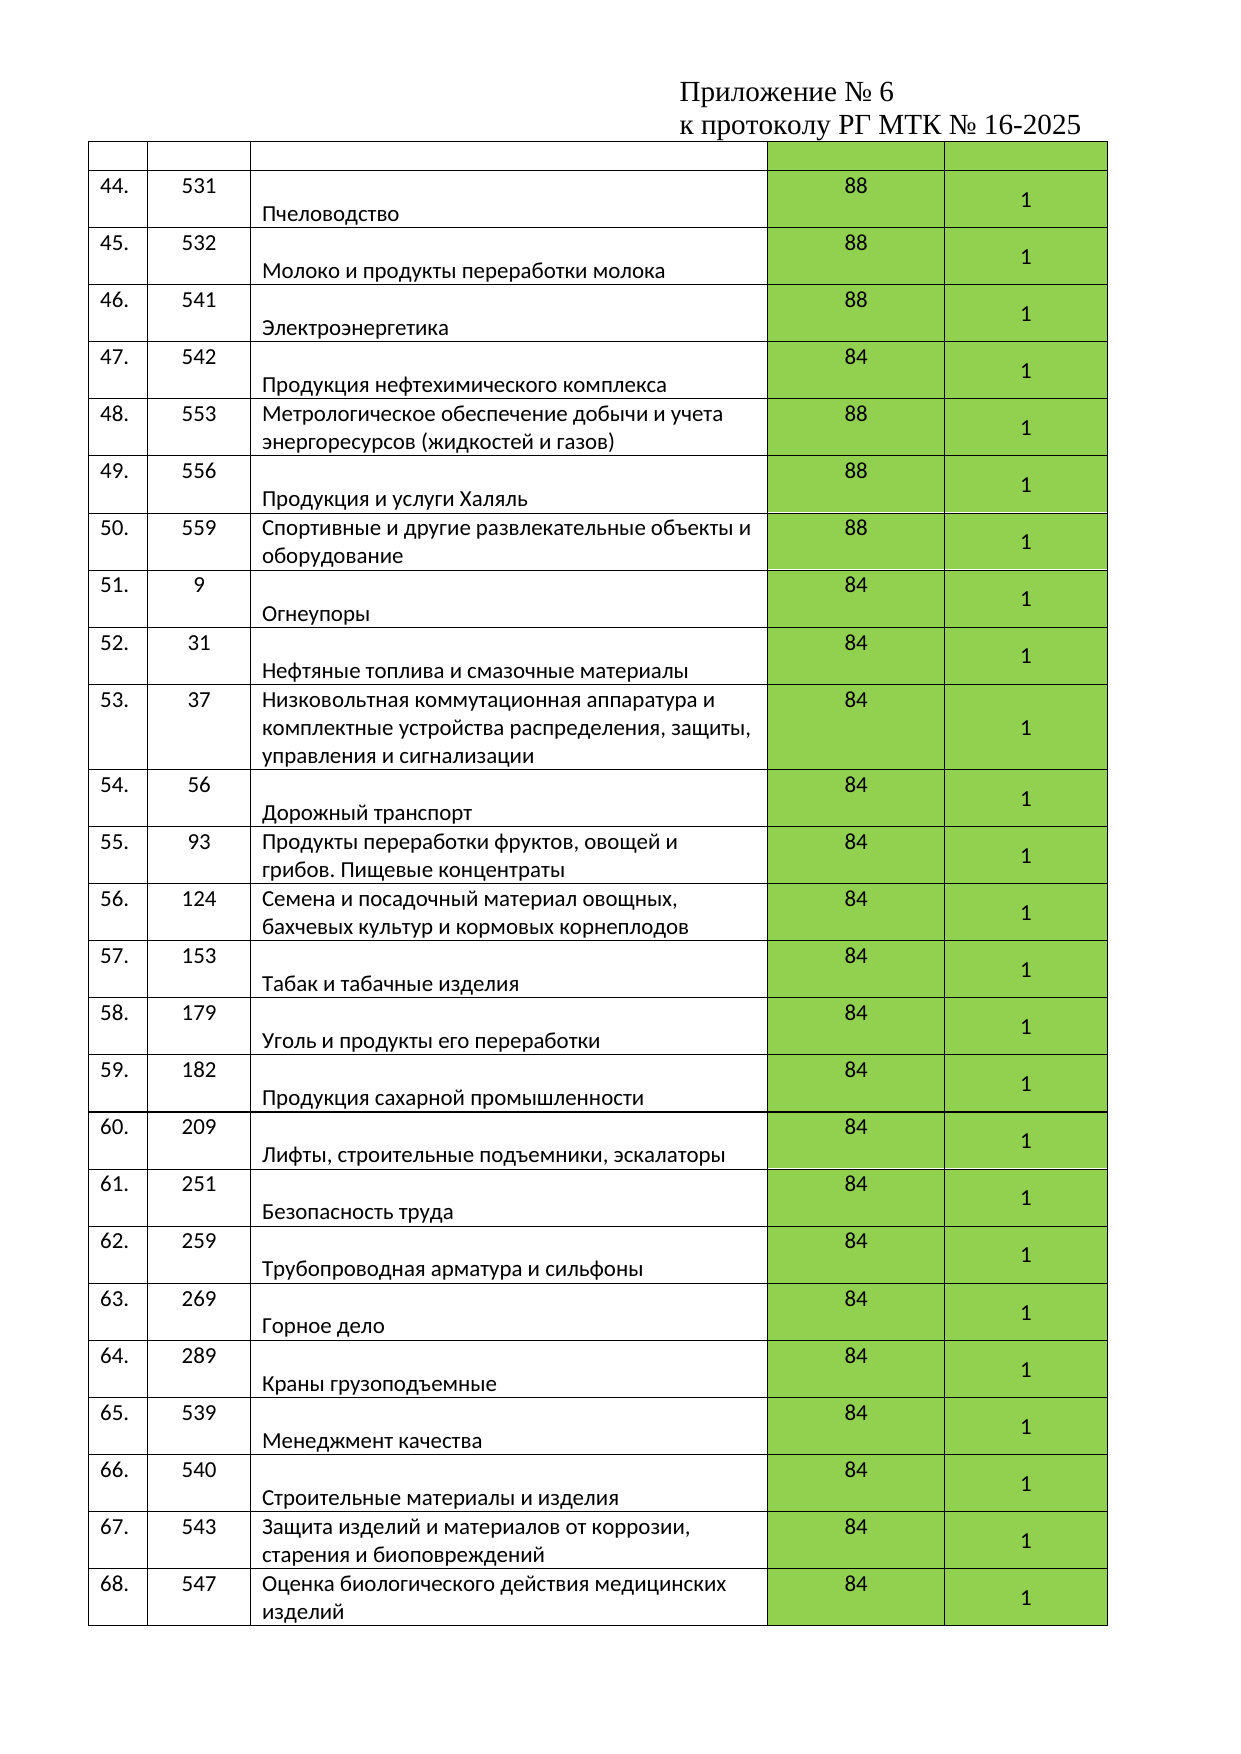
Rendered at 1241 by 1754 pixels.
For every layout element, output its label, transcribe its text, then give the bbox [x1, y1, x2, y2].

table_cell 269 [148, 1284, 250, 1340]
table_cell [89, 770, 147, 826]
table_cell 84 [768, 1227, 944, 1283]
table_cell Молоко и продукты переработки молока [251, 228, 767, 284]
table_cell Трубопроводная арматура и сильфоны [251, 1227, 767, 1283]
table_cell 1 [945, 827, 1107, 883]
table_cell 84 [768, 827, 944, 883]
table_cell [89, 1227, 147, 1283]
table_cell Пчеловодство [251, 171, 767, 227]
table_cell 1 [945, 1398, 1107, 1454]
table_cell 542 [148, 342, 250, 398]
table_cell 1 [945, 342, 1107, 398]
table_cell 251 [148, 1170, 250, 1226]
table_cell [89, 1284, 147, 1340]
table_cell [89, 142, 147, 170]
table_cell 540 [148, 1455, 250, 1511]
table_cell Электроэнергетика [251, 285, 767, 341]
table_cell 84 [768, 571, 944, 627]
table_cell 84 [768, 998, 944, 1054]
table_cell 1 [945, 941, 1107, 997]
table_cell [251, 142, 767, 170]
table_cell [89, 1455, 147, 1511]
table_cell 1 [945, 571, 1107, 627]
table_cell Горное дело [251, 1284, 767, 1340]
table_cell 1 [945, 228, 1107, 284]
table_cell 1 [945, 685, 1107, 769]
table_cell 1 [945, 1227, 1107, 1283]
table_cell [89, 285, 147, 341]
table_cell Продукция нефтехимического комплекса [251, 342, 767, 398]
table_cell 1 [945, 285, 1107, 341]
table_cell 289 [148, 1341, 250, 1397]
table_cell 84 [768, 1055, 944, 1111]
table_cell 1 [945, 1569, 1107, 1625]
table_cell [89, 628, 147, 684]
table_cell 1 [945, 770, 1107, 826]
table_cell 84 [768, 1455, 944, 1511]
table_cell 84 [768, 884, 944, 940]
table_cell 84 [768, 1284, 944, 1340]
table_cell 1 [945, 399, 1107, 455]
table_cell [89, 1569, 147, 1625]
table_cell 1 [945, 1341, 1107, 1397]
table_cell 88 [768, 285, 944, 341]
table_cell [89, 1055, 147, 1111]
table_cell 526 [148, 142, 250, 170]
table_cell 556 [148, 456, 250, 512]
table_cell 1 [945, 1055, 1107, 1111]
table_cell Дорожный транспорт [251, 770, 767, 826]
table_cell 1 [945, 1284, 1107, 1340]
table_cell [89, 998, 147, 1054]
table_cell Метрологическое обеспечение добычи и учета энергоресурсов (жидкостей и газов) [251, 399, 767, 455]
table_cell [89, 1398, 147, 1454]
table_cell 553 [148, 399, 250, 455]
table_cell 153 [148, 941, 250, 997]
table_cell 1 [945, 142, 1107, 170]
table_cell [89, 171, 147, 227]
table_cell [89, 685, 147, 769]
table_cell 541 [148, 285, 250, 341]
table_cell Безопасность труда [251, 1170, 767, 1226]
table_cell [89, 827, 147, 883]
table_cell 547 [148, 1569, 250, 1625]
table_cell 84 [768, 342, 944, 398]
table_cell 84 [768, 941, 944, 997]
table_cell Менеджмент качества [251, 1398, 767, 1454]
table_cell [89, 941, 147, 997]
table_cell Строительные материалы и изделия [251, 1455, 767, 1511]
table_cell 182 [148, 1055, 250, 1111]
table_cell 1 [945, 456, 1107, 512]
table_cell 84 [768, 1341, 944, 1397]
table_cell 1 [945, 884, 1107, 940]
table_cell 56 [148, 770, 250, 826]
table_cell 179 [148, 998, 250, 1054]
table_cell 1 [945, 1512, 1107, 1568]
table_cell [89, 571, 147, 627]
table_cell [89, 514, 147, 569]
table_cell 1 [945, 998, 1107, 1054]
table_cell 84 [768, 770, 944, 826]
table_cell [89, 1512, 147, 1568]
table_cell [89, 1170, 147, 1226]
table_cell 531 [148, 171, 250, 227]
table_cell [89, 228, 147, 284]
table_cell Лифты, строительные подъемники, эскалаторы [251, 1113, 767, 1168]
table_cell 84 [768, 1398, 944, 1454]
table_cell 88 [768, 456, 944, 512]
table_cell [89, 342, 147, 398]
table_cell Нефтяные топлива и смазочные материалы [251, 628, 767, 684]
table_cell 88 [768, 142, 944, 170]
table_cell Семена и посадочный материал овощных, бахчевых культур и кормовых корнеплодов [251, 884, 767, 940]
table_cell Уголь и продукты его переработки [251, 998, 767, 1054]
table_cell Огнеупоры [251, 571, 767, 627]
table_cell Оценка биологического действия медицинских изделий [251, 1569, 767, 1625]
table_cell 543 [148, 1512, 250, 1568]
table_cell 1 [945, 514, 1107, 569]
table_cell 539 [148, 1398, 250, 1454]
table_cell 1 [945, 1113, 1107, 1168]
table_cell 88 [768, 514, 944, 569]
table_cell 93 [148, 827, 250, 883]
table_cell 84 [768, 1170, 944, 1226]
table_cell [89, 1341, 147, 1397]
table_cell 88 [768, 228, 944, 284]
table_cell 559 [148, 514, 250, 569]
table_cell [89, 884, 147, 940]
table_cell Низковольтная коммутационная аппаратура и комплектные устройства распределения, защиты, управления и сигнализации [251, 685, 767, 769]
table_cell 259 [148, 1227, 250, 1283]
table_cell 31 [148, 628, 250, 684]
table_cell 9 [148, 571, 250, 627]
table_cell 84 [768, 1113, 944, 1168]
table_cell 532 [148, 228, 250, 284]
table_cell 37 [148, 685, 250, 769]
table_cell 1 [945, 628, 1107, 684]
table_cell [89, 399, 147, 455]
table_cell 124 [148, 884, 250, 940]
table_cell Краны грузоподъемные [251, 1341, 767, 1397]
table_cell 1 [945, 1455, 1107, 1511]
table_cell 84 [768, 685, 944, 769]
table_cell Табак и табачные изделия [251, 941, 767, 997]
table_cell 84 [768, 1569, 944, 1625]
table_cell Защита изделий и материалов от коррозии, старения и биоповреждений [251, 1512, 767, 1568]
table_cell Продукция и услуги Халяль [251, 456, 767, 512]
table_cell Спортивные и другие развлекательные объекты и оборудование [251, 514, 767, 569]
table_cell [89, 1113, 147, 1168]
table_cell 88 [768, 399, 944, 455]
table_cell 88 [768, 171, 944, 227]
table_cell Продукты переработки фруктов, овощей и грибов. Пищевые концентраты [251, 827, 767, 883]
table_cell 209 [148, 1113, 250, 1168]
table_cell 1 [945, 171, 1107, 227]
table_cell 84 [768, 628, 944, 684]
table_cell 84 [768, 1512, 944, 1568]
table_cell 1 [945, 1170, 1107, 1226]
table_cell Продукция сахарной промышленности [251, 1055, 767, 1111]
table_cell [89, 456, 147, 512]
